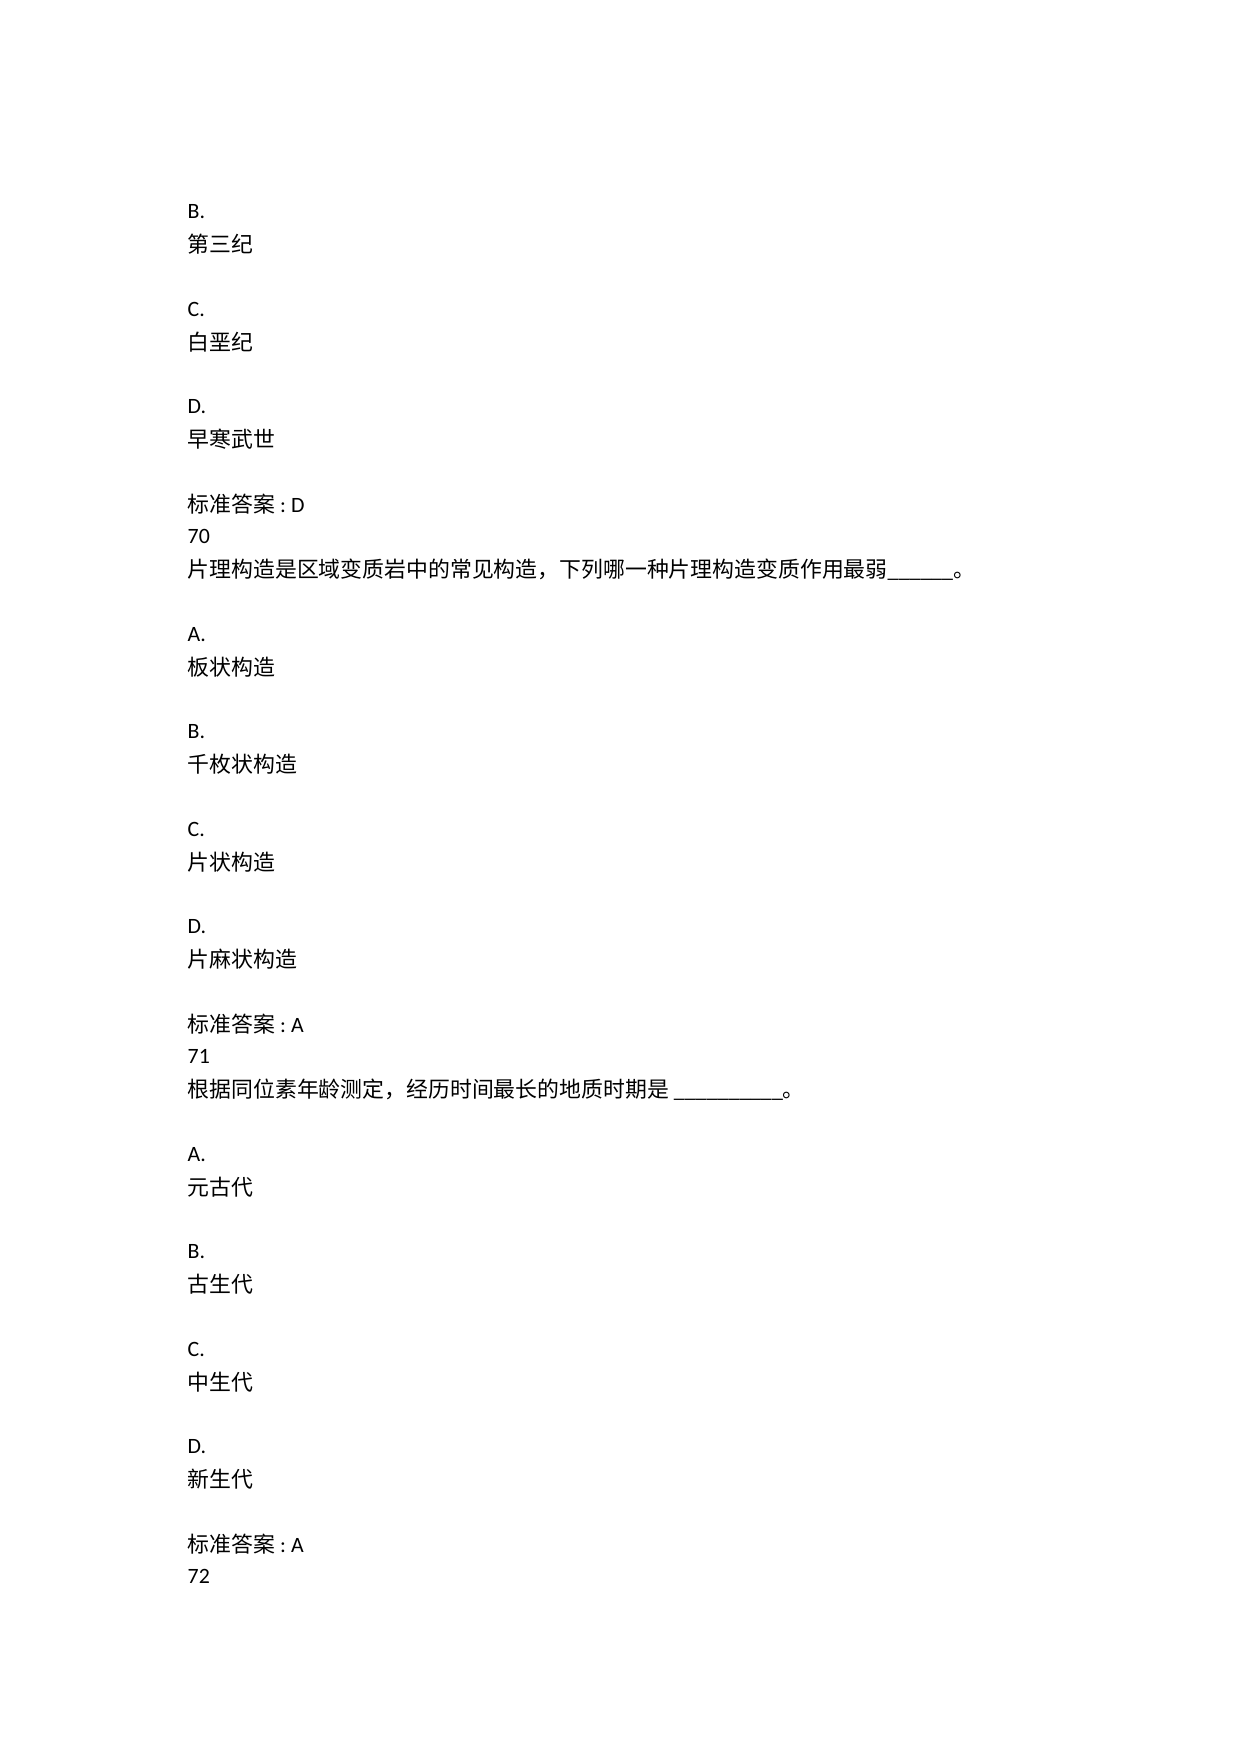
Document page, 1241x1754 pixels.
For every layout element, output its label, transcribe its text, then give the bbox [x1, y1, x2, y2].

text 新生代 [187, 1462, 1053, 1494]
text B. [187, 714, 1053, 747]
text 片状构造 [187, 844, 1053, 877]
text C. [187, 1332, 1053, 1364]
text A. [187, 617, 1053, 649]
text D. [187, 389, 1053, 422]
text 标准答案 : A [187, 1007, 1053, 1039]
text 72 [187, 1559, 1053, 1592]
text 标准答案 : D [187, 487, 1053, 519]
text B. [187, 194, 1053, 227]
text 第三纪 [187, 227, 1053, 259]
text 古生代 [187, 1267, 1053, 1299]
text 标准答案 : A [187, 1527, 1053, 1559]
text 早寒武世 [187, 422, 1053, 454]
text 白垩纪 [187, 324, 1053, 357]
text 元古代 [187, 1169, 1053, 1202]
text C. [187, 292, 1053, 324]
text C. [187, 812, 1053, 844]
text D. [187, 1429, 1053, 1462]
text 片理构造是区域变质岩中的常见构造，下列哪一种片理构造变质作用最弱______。 [187, 552, 1053, 584]
text 根据同位素年龄测定，经历时间最长的地质时期是 __________。 [187, 1072, 1053, 1104]
text 板状构造 [187, 649, 1053, 682]
text A. [187, 1137, 1053, 1169]
text 中生代 [187, 1364, 1053, 1397]
text 70 [187, 519, 1053, 552]
text D. [187, 909, 1053, 942]
text 71 [187, 1039, 1053, 1072]
text B. [187, 1234, 1053, 1267]
text 千枚状构造 [187, 747, 1053, 779]
text 片麻状构造 [187, 942, 1053, 974]
